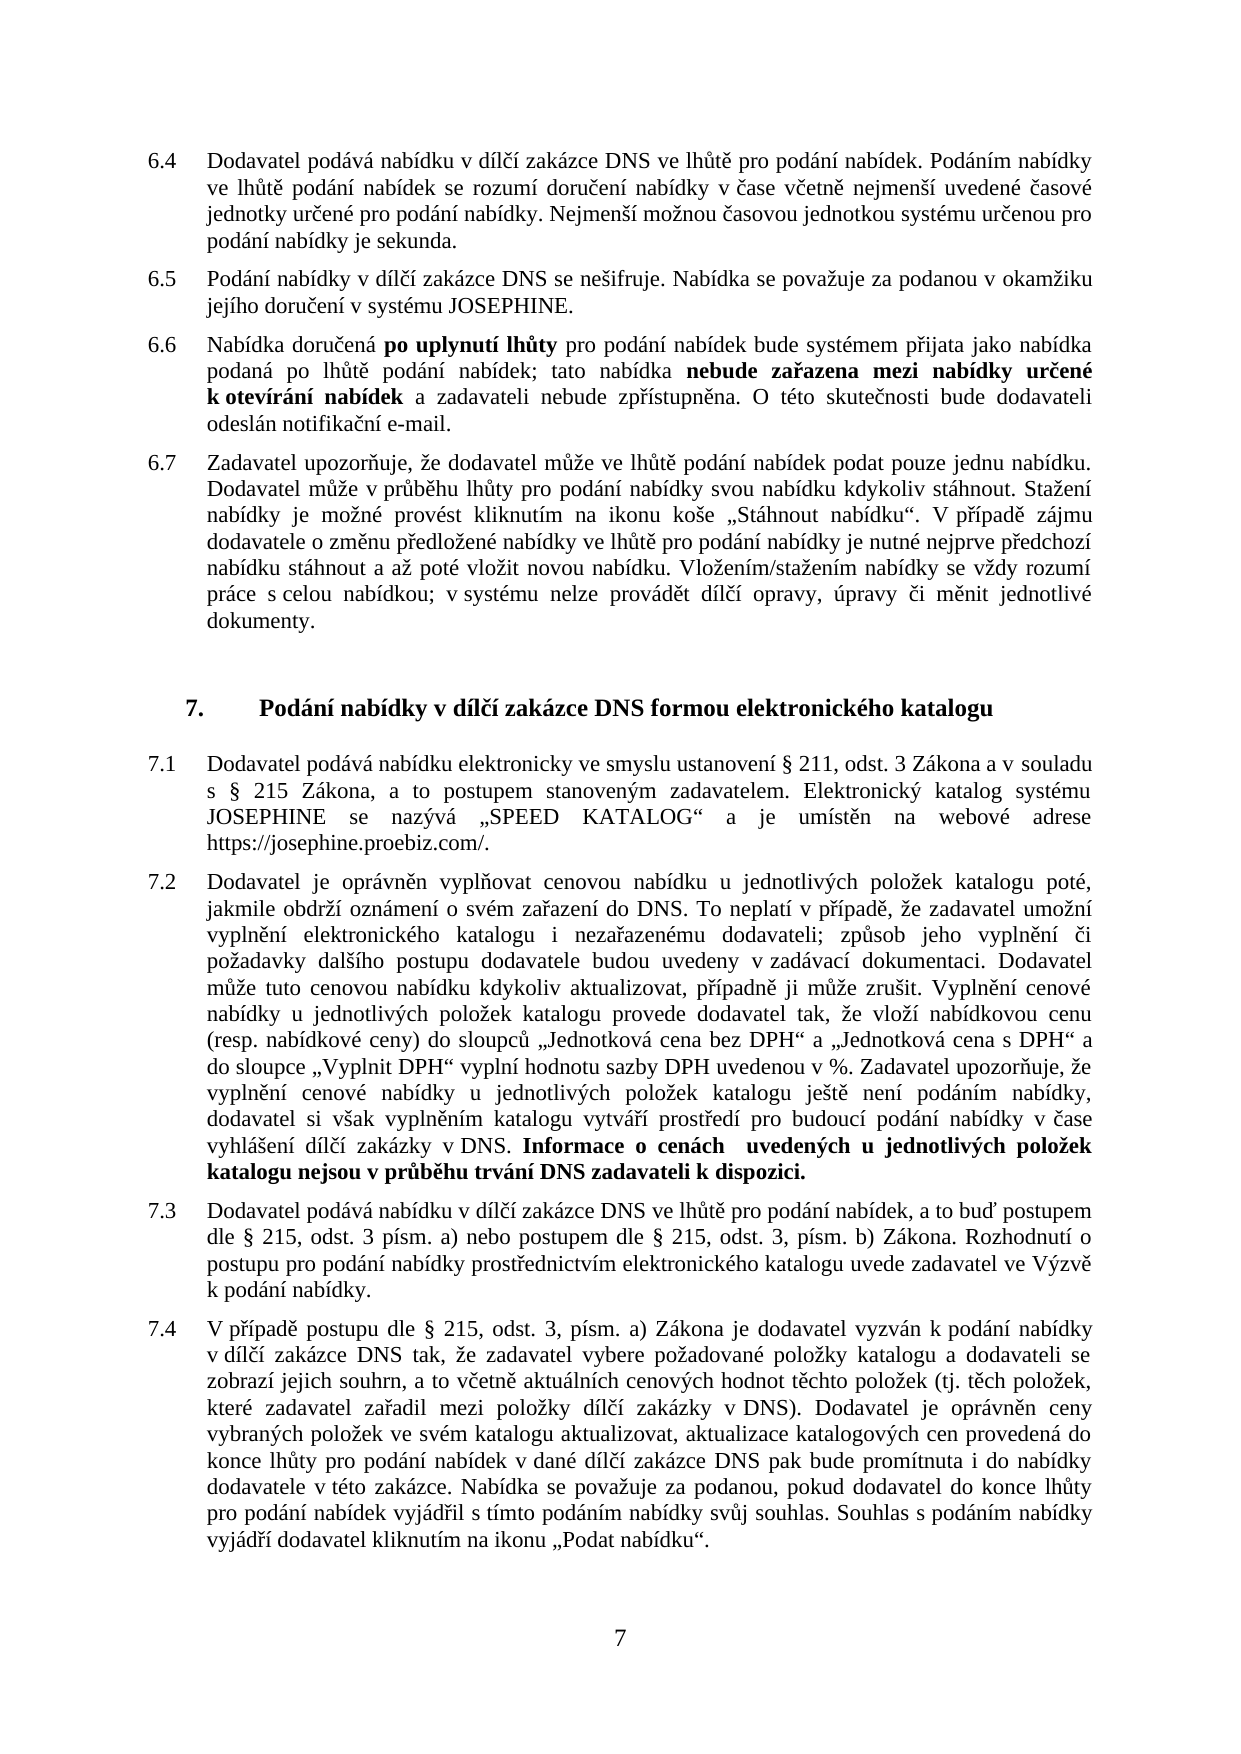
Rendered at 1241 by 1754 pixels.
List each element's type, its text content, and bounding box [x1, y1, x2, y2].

text 6.4 Dodavatel podává nabídku v dílčí zakázce DNS ve lhůtě pro podání nabídek. Podáním nabídky ve lhůtě podání nabídek se rozumí doručení nabídky v čase včetně nejmenší uvedené časové jednotky určené pro podání nabídky. Nejmenší možnou časovou jednotkou systému určenou pro podání nabídky je sekunda. [148, 148, 1093, 253]
text 7.2 Dodavatel je oprávněn vyplňovat cenovou nabídku u jednotlivých položek katalogu poté, jakmile obdrží oznámení o svém zařazení do DNS. To neplatí v případě, že zadavatel umožní vyplnění elektronického katalogu i nezařazenému dodavateli; způsob jeho vyplnění či požadavky dalšího postupu dodavatele budou uvedeny v zadávací dokumentaci. Dodavatel může tuto cenovou nabídku kdykoliv aktualizovat, případně ji může zrušit. Vyplnění cenové nabídky u jednotlivých položek katalogu provede dodavatel tak, že vloží nabídkovou cenu (resp. nabídkové ceny) do sloupců „Jednotková cena bez DPH“ a „Jednotková cena s DPH“ a do sloupce „Vyplnit DPH“ vyplní hodnotu sazby DPH uvedenou v %. Zadavatel upozorňuje, že vyplnění cenové nabídky u jednotlivých položek katalogu ještě není podáním nabídky, dodavatel si však vyplněním katalogu vytváří prostředí pro budoucí podání nabídky v čase vyhlášení dílčí zakázky v DNS. Informace o cenách uvedených u jednotlivých položek katalogu nejsou v průběhu trvání DNS zadavateli k dispozici. [148, 868, 1093, 1184]
text 6.7 Zadavatel upozorňuje, že dodavatel může ve lhůtě podání nabídek podat pouze jednu nabídku. Dodavatel může v průběhu lhůty pro podání nabídky svou nabídku kdykoliv stáhnout. Stažení nabídky je možné provést kliknutím na ikonu koše „Stáhnout nabídku“. V případě zájmu dodavatele o změnu předložené nabídky ve lhůtě pro podání nabídky je nutné nejprve předchozí nabídku stáhnout a až poté vložit novou nabídku. Vložením/stažením nabídky se vždy rozumí práce s celou nabídkou; v systému nelze provádět dílčí opravy, úpravy či měnit jednotlivé dokumenty. [148, 449, 1093, 633]
text 6.5 Podání nabídky v dílčí zakázce DNS se nešifruje. Nabídka se považuje za podanou v okamžiku jejího doručení v systému JOSEPHINE. [148, 266, 1093, 318]
text 7.3 Dodavatel podává nabídku v dílčí zakázce DNS ve lhůtě pro podání nabídek, a to buď postupem dle § 215, odst. 3 písm. a) nebo postupem dle § 215, odst. 3, písm. b) Zákona. Rozhodnutí o postupu pro podání nabídky prostřednictvím elektronického katalogu uvede zadavatel ve Výzvě k podání nabídky. [148, 1197, 1093, 1302]
text 7.4 V případě postupu dle § 215, odst. 3, písm. a) Zákona je dodavatel vyzván k podání nabídky v dílčí zakázce DNS tak, že zadavatel vybere požadované položky katalogu a dodavateli se zobrazí jejich souhrn, a to včetně aktuálních cenových hodnot těchto položek (tj. těch položek, které zadavatel zařadil mezi položky dílčí zakázky v DNS). Dodavatel je oprávněn ceny vybraných položek ve svém katalogu aktualizovat, aktualizace katalogových cen provedená do konce lhůty pro podání nabídek v dané dílčí zakázce DNS pak bude promítnuta i do nabídky dodavatele v této zakázce. Nabídka se považuje za podanou, pokud dodavatel do konce lhůty pro podání nabídek vyjádřil s tímto podáním nabídky svůj souhlas. Souhlas s podáním nabídky vyjádří dodavatel kliknutím na ikonu „Podat nabídku“. [148, 1315, 1093, 1552]
subtitle Podání nabídky v dílčí zakázce DNS formou elektronického katalogu [185, 693, 1093, 722]
text 7.1 Dodavatel podává nabídku elektronicky ve smyslu ustanovení § 211, odst. 3 Zákona a v souladu s § 215 Zákona, a to postupem stanoveným zadavatelem. Elektronický katalog systému JOSEPHINE se nazývá „SPEED KATALOG“ a je umístěn na webové adrese https://josephine.proebiz.com/. [148, 750, 1093, 856]
text 6.6 Nabídka doručená po uplynutí lhůty pro podání nabídek bude systémem přijata jako nabídka podaná po lhůtě podání nabídek; tato nabídka nebude zařazena mezi nabídky určené k otevírání nabídek a zadavateli nebude zpřístupněna. O této skutečnosti bude dodavateli odeslán notifikační e-mail. [148, 331, 1093, 436]
